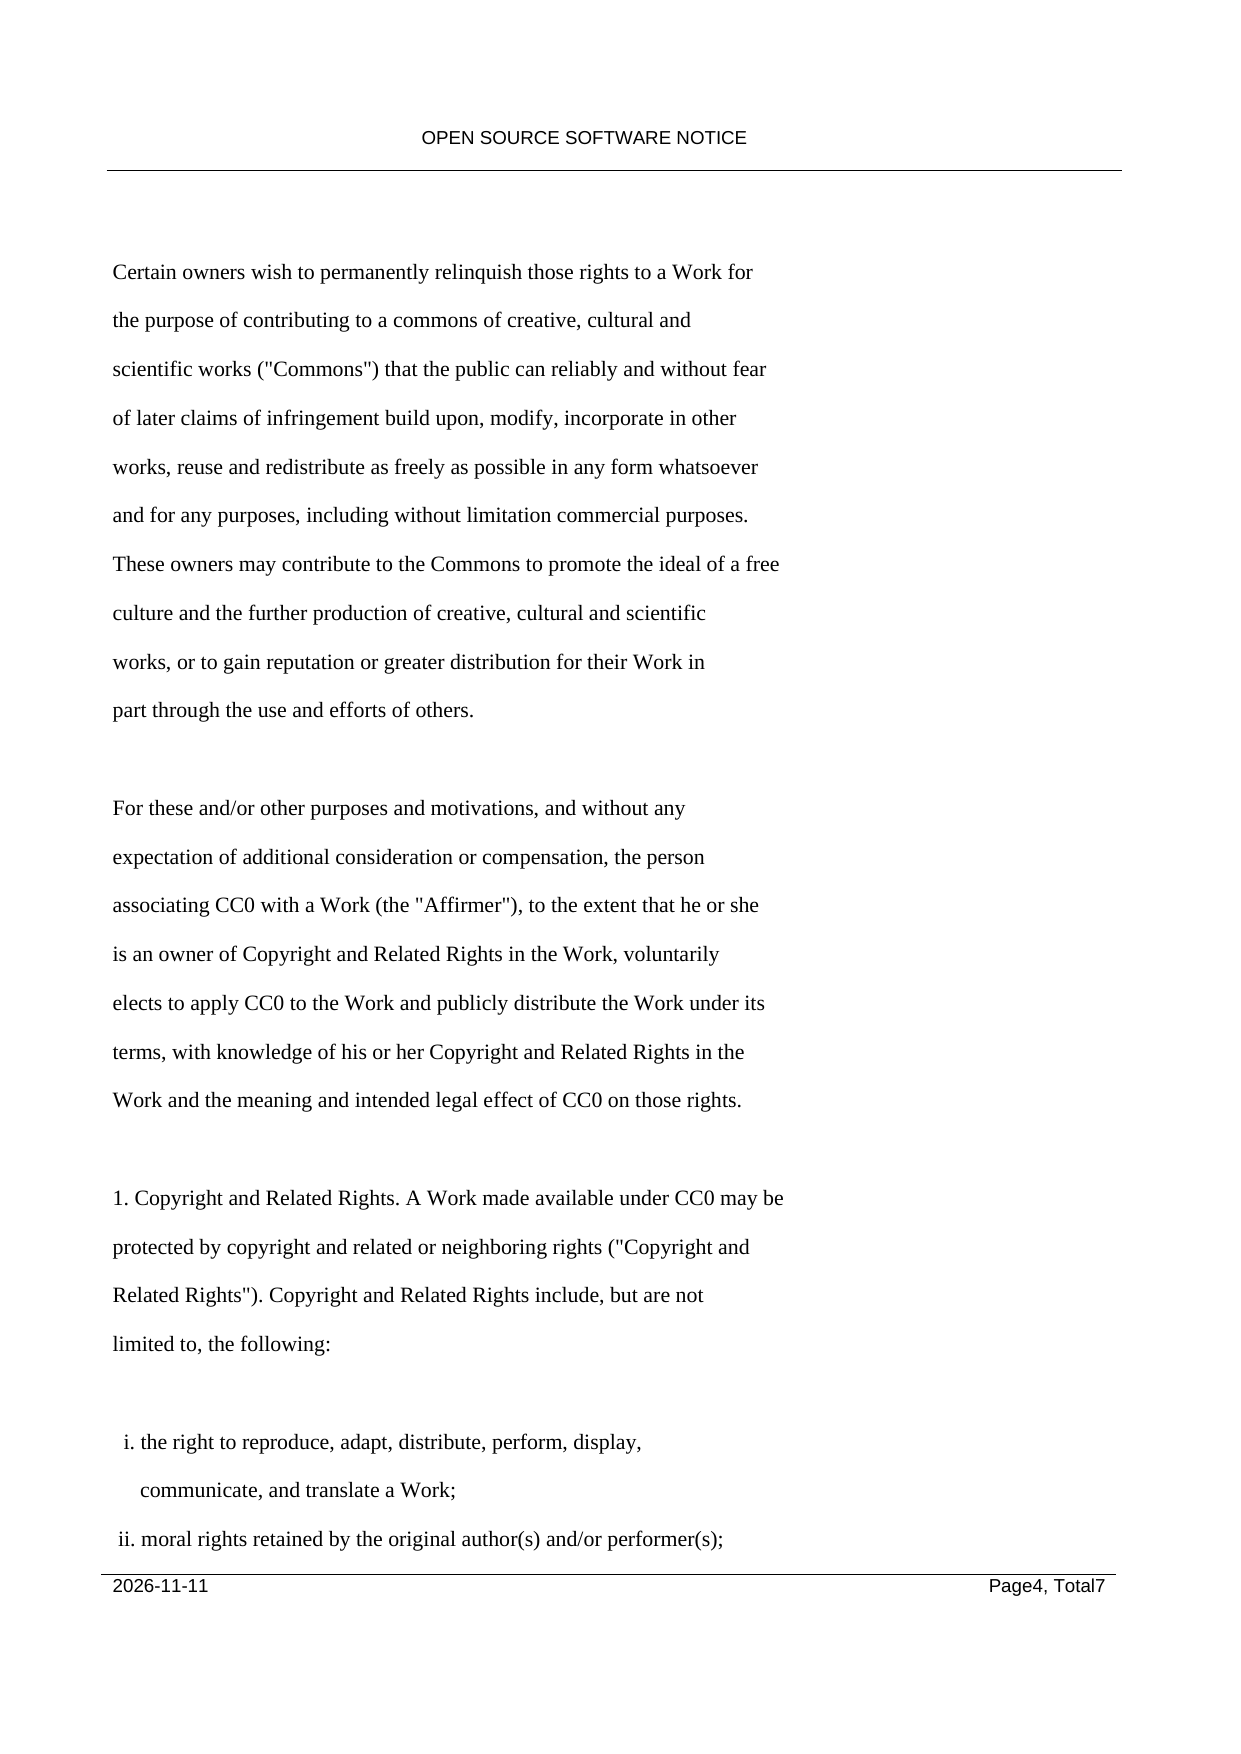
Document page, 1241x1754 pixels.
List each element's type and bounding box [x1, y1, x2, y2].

text [112, 206, 1128, 1555]
